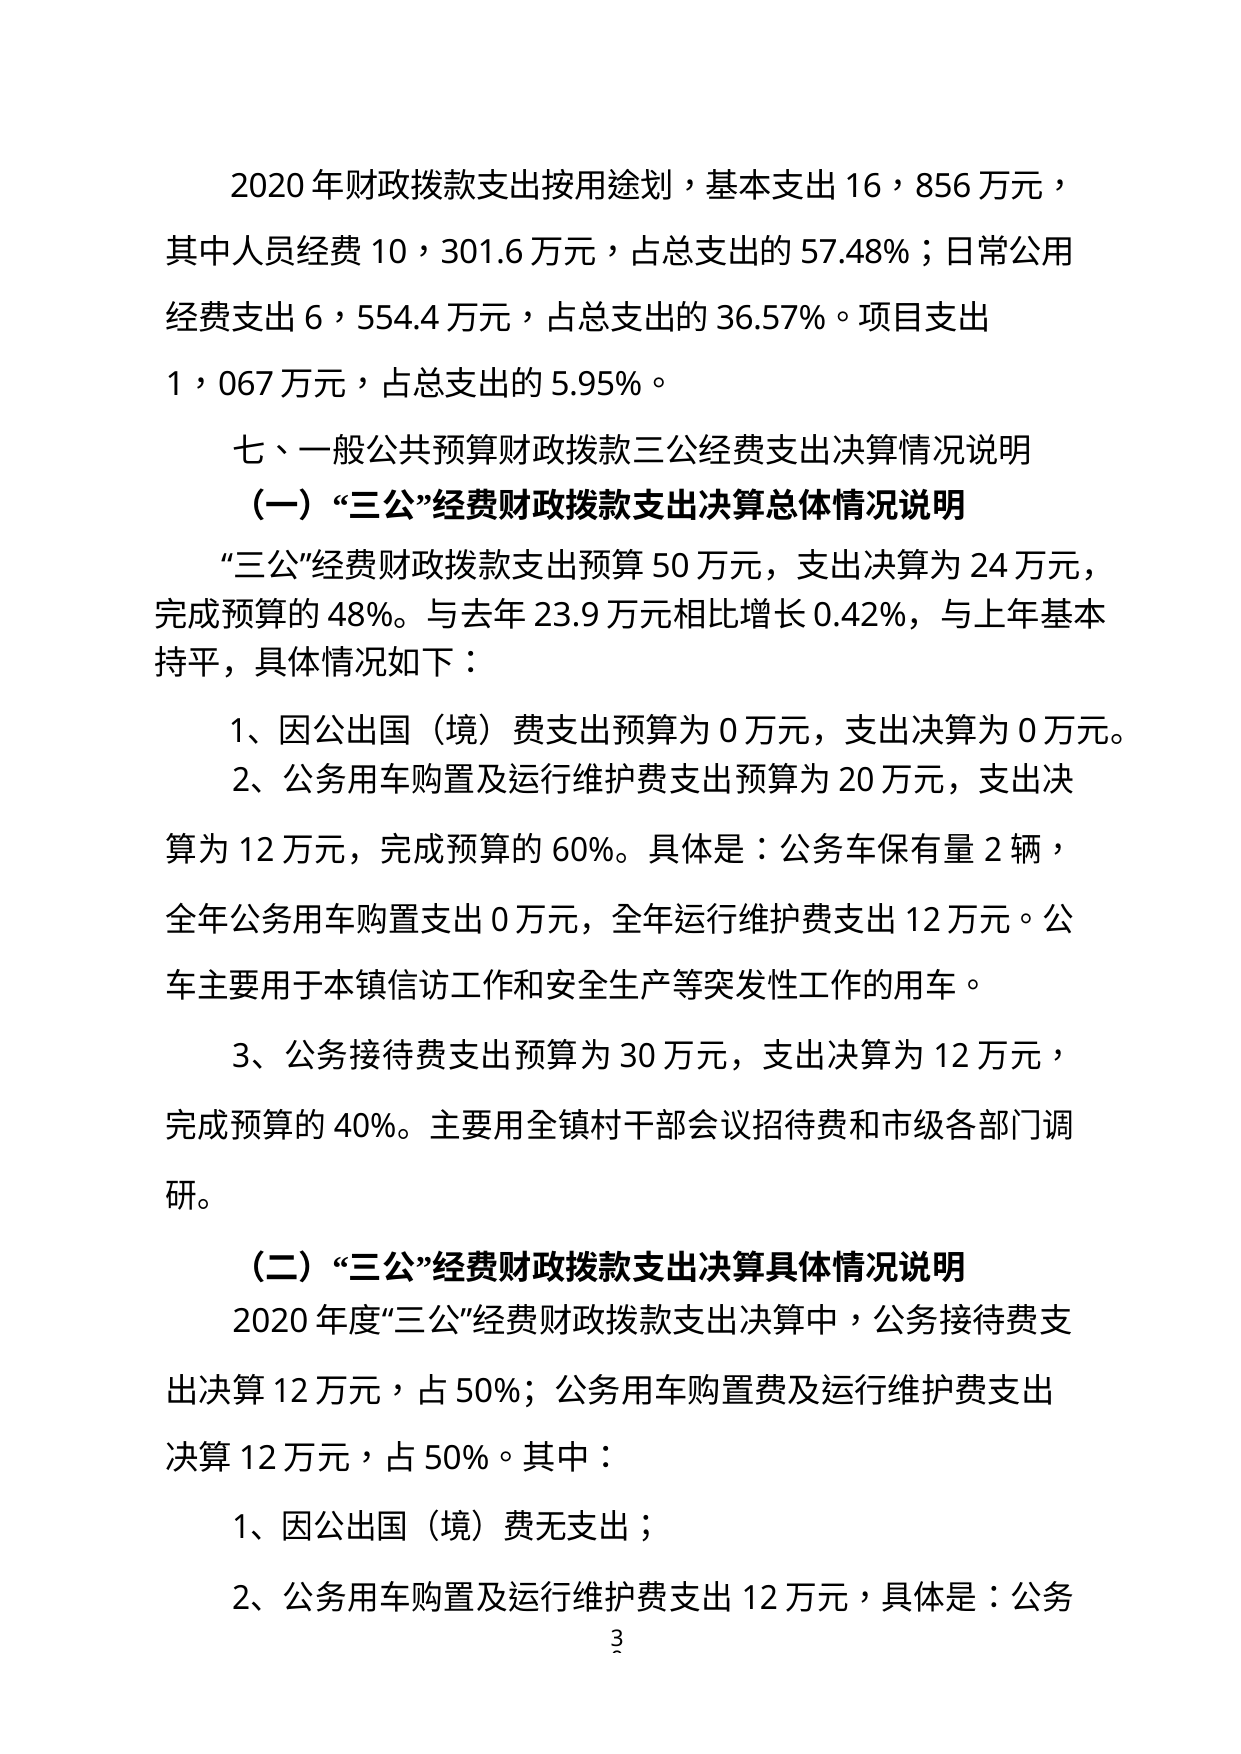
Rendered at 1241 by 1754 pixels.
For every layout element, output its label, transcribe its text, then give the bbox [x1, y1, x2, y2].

subtitle （一）“三公”经费财政拨款支出决算总体情况说明 [232, 481, 1111, 527]
subtitle （二）“三公”经费财政拨款支出决算具体情况说明 [232, 1239, 1111, 1289]
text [165, 1571, 1075, 1619]
text 1、因公出国（境）费无支出； [165, 1500, 1075, 1549]
text 2020年财政拨款支出按用途划，基本支出16，856万元，其中人员经费10，301.6万元，占总支出的57.48%；日常公用经费支出6，554.4万元，占总支出的36.57%。项目支出1，067万元，占总支出的5.95%。 [165, 158, 1092, 406]
text 七、一般公共预算财政拨款三公经费支出决算情况说明 [232, 427, 1111, 473]
text 2、公务用车购置及运行维护费支出预算为20万元，支出决算为12万元，完成预算的60%。具体是：公务车保有量2辆，全年公务用车购置支出0万元，全年运行维护费支出12万元。公车主要用于本镇信访工作和安全生产等突发性工作的用车。 [165, 753, 1075, 1007]
text 3、公务接待费支出预算为30万元，支出决算为12万元，完成预算的40%。主要用全镇村干部会议招待费和市级各部门调研。 [165, 1028, 1075, 1217]
text 2020年度“三公”经费财政拨款支出决算中，公务接待费支出决算12万元，占50%；公务用车购置费及运行维护费支出决算12万元，占50%。其中： [165, 1294, 1075, 1479]
text 1、因公出国（境）费支出预算为0万元，支出决算为0万元。 [165, 704, 1111, 753]
text “三公”经费财政拨款支出预算50万元，支出决算为24万元，完成预算的48%。与去年23.9万元相比增长0.42%，与上年基本持平，具体情况如下： [154, 539, 1111, 684]
